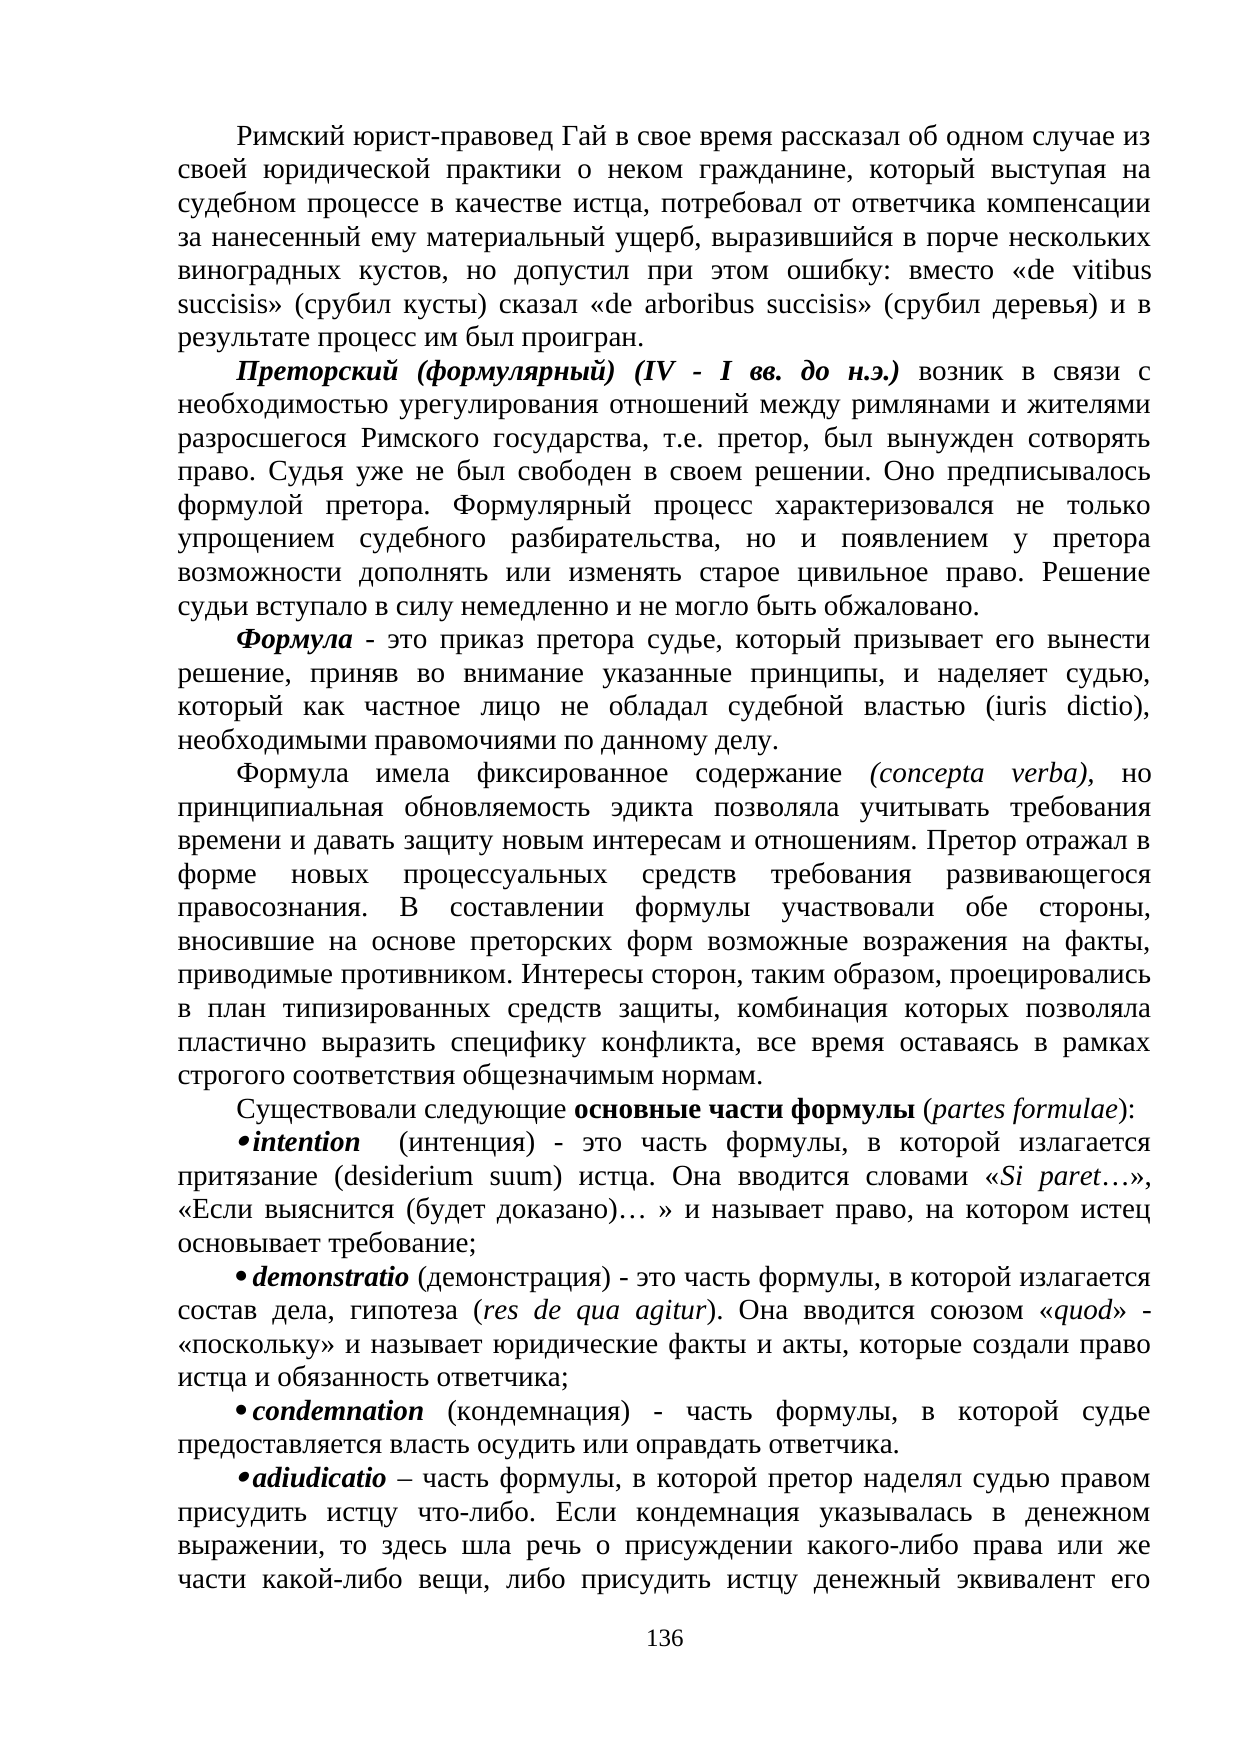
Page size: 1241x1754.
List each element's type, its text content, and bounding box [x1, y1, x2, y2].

text Римский юрист-правовед Гай в свое время рассказал об одном случае из своей юридической практики о неком гражданине, который выступая на судебном процессе в качестве истца, потребовал от ответчика компенсации за нанесенный ему материальный ущерб, выразившийся в порче нескольких виноградных кустов, но допустил при этом ошибку: вместо «de vitibus succisis» (срубил кусты) сказал «de arboribus succisis» (срубил деревья) и в результате процесс им был проигран. [177, 118, 1152, 353]
list intention (интенция) - это часть формулы, в которой излагается притязание (desiderium suum) истца. Она вводится словами «Si paret…», «Если выяснится (будет доказано)… » и называет право, на котором истец основывает требование; [177, 1124, 1152, 1259]
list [177, 1460, 1152, 1594]
text Существовали следующие основные части формулы (partes formulae): [177, 1091, 1152, 1124]
list demonstratio (демонстрация) - это часть формулы, в которой излагается состав дела, гипотеза (res de qua agitur). Она вводится союзом «quod» - «поскольку» и называет юридические факты и акты, которые создали право истца и обязанность ответчика; [177, 1259, 1152, 1393]
list condemnation (кондемнация) - часть формулы, в которой судье предоставляется власть осудить или оправдать ответчика. [177, 1393, 1152, 1460]
text Формула имела фиксированное содержание (concepta verba), но принципиальная обновляемость эдикта позволяла учитывать требования времени и давать защиту новым интересам и отношениям. Претор отражал в форме новых процессуальных средств требования развивающегося правосознания. В составлении формулы участвовали обе стороны, вносившие на основе преторских форм возможные возражения на факты, приводимые противником. Интересы сторон, таким образом, проецировались в план типизированных средств защиты, комбинация которых позволяла пластично выразить специфику конфликта, все время оставаясь в рамках строгого соответствия общезначимым нормам. [177, 755, 1152, 1091]
text Преторский (формулярный) (IV - I вв. до н.э.) возник в связи с необходимостью урегулирования отношений между римлянами и жителями разросшегося Римского государства, т.е. претор, был вынужден сотворять право. Судья уже не был свободен в своем решении. Оно предписывалось формулой претора. Формулярный процесс характеризовался не только упрощением судебного разбирательства, но и появлением у претора возможности дополнять или изменять старое цивильное право. Решение судьи вступало в силу немедленно и не могло быть обжаловано. [177, 353, 1152, 621]
text Формула - это приказ претора судье, который призывает его вынести решение, приняв во внимание указанные принципы, и наделяет судью, который как частное лицо не обладал судебной властью (iuris dictio), необходимыми правомочиями по данному делу. [177, 621, 1152, 755]
